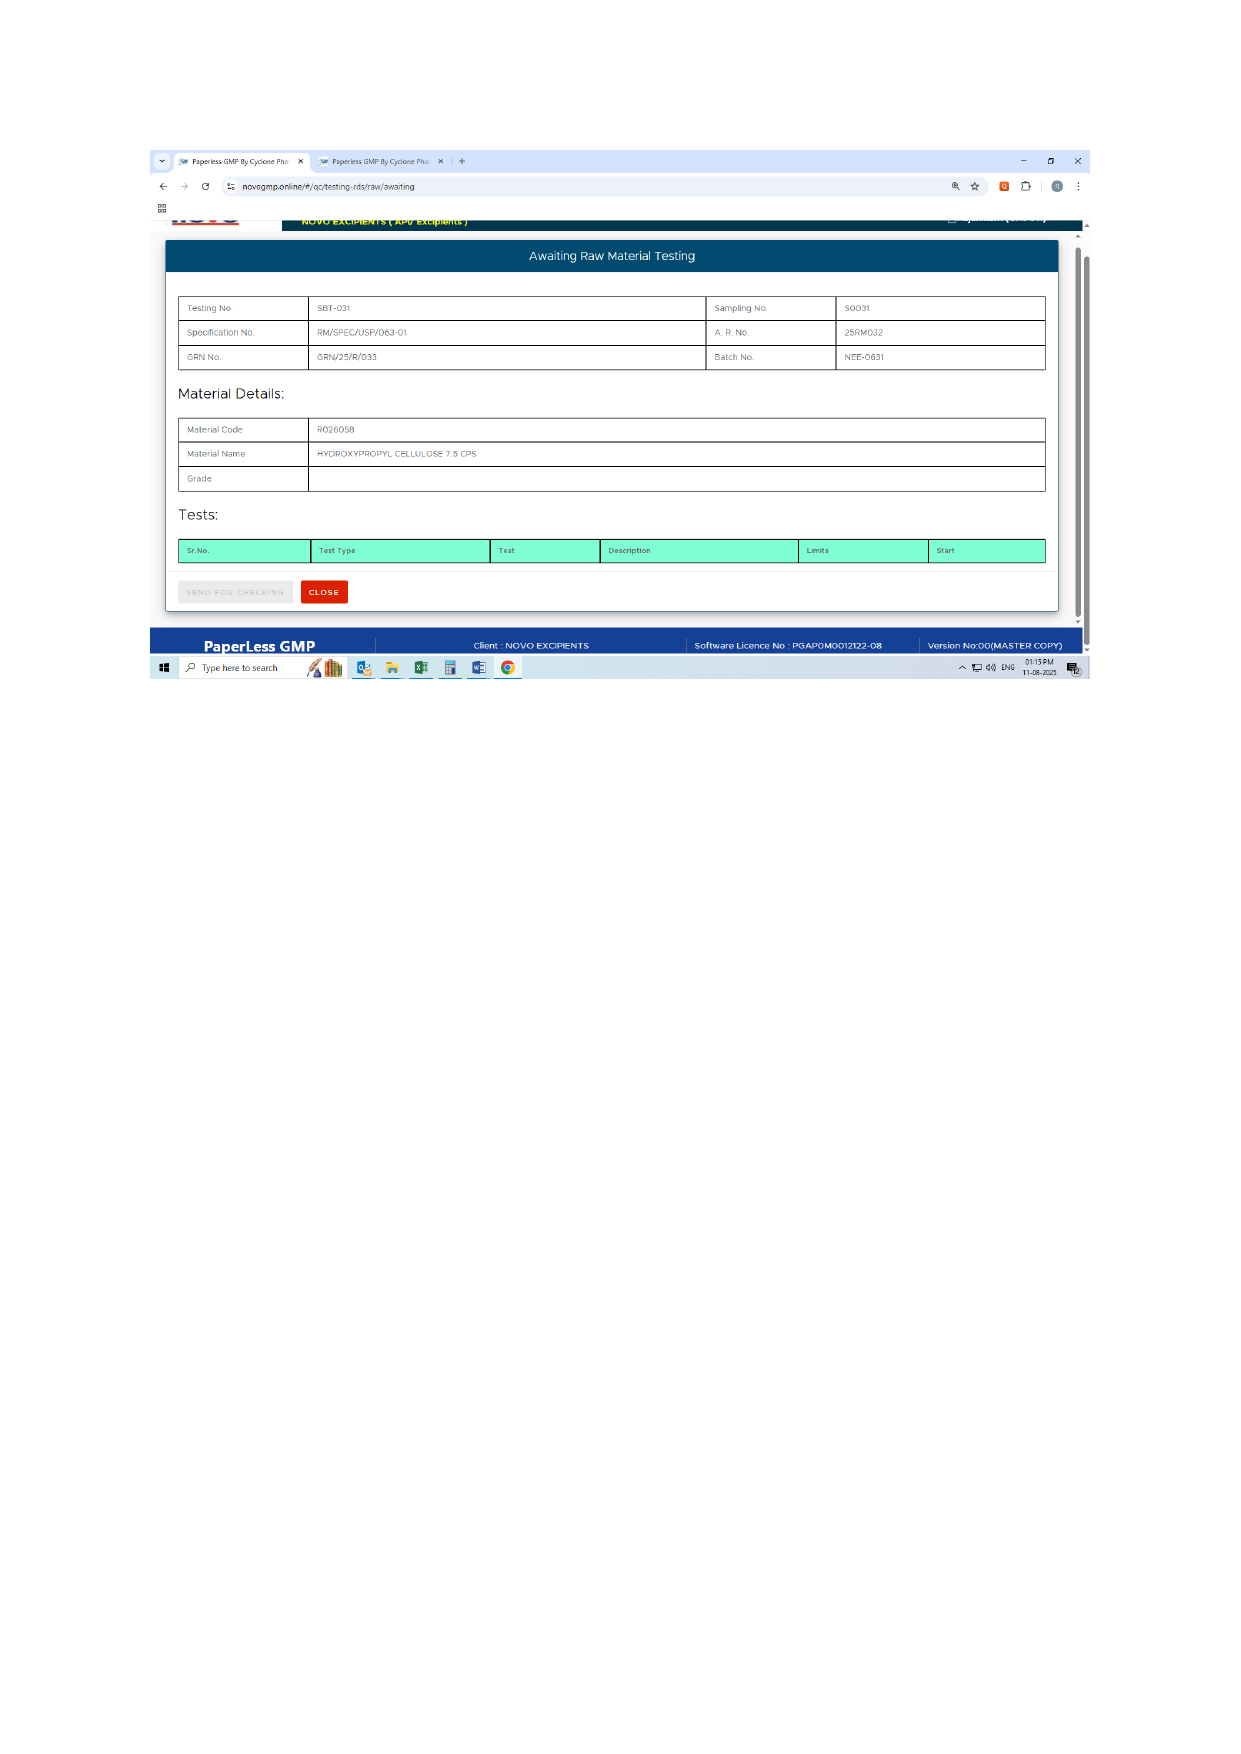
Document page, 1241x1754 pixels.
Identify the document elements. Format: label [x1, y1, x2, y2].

picture [150, 150, 1091, 679]
